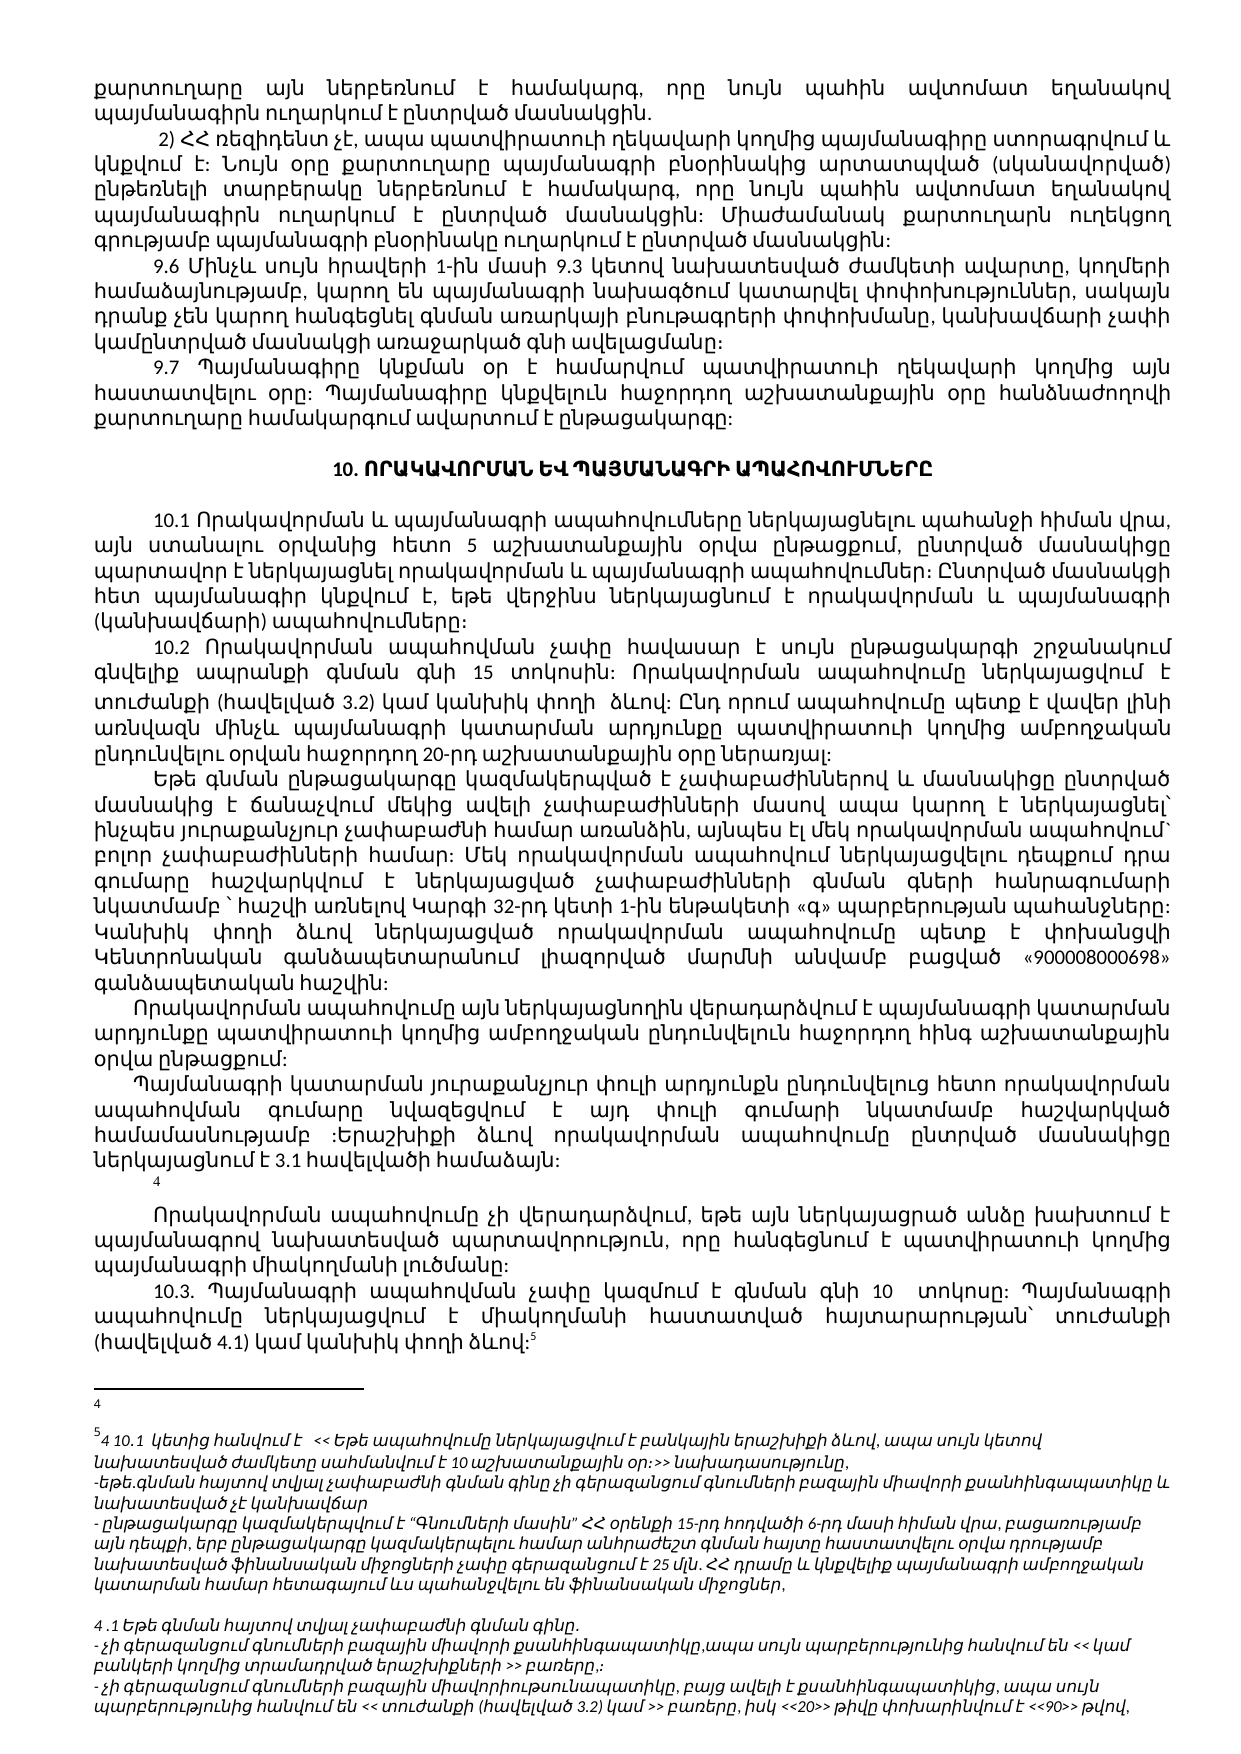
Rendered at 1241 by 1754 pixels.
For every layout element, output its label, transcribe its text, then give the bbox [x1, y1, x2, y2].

text Որակավորման ապահովումը չի վերադարձվում, եթե այն ներկայացրած անձը խախտում է պայմանագրով նախատեսված պարտավորություն, որը հանգեցնում է պատվիրատուի կողմից պայմանագրի միակողմանի լուծմանը: [94, 1202, 1171, 1278]
text Որակավորման ապահովումը այն ներկայացնողին վերադարձվում է պայմանագրի կատարման արդյունքը պատվիրատուի կողմից ամբողջական ընդունվելուն հաջորդող հինգ աշխատանքային օրվա ընթացքում: [94, 995, 1171, 1071]
text 9.6 Մինչև սույն հրավերի 1-ին մասի 9.3 կետով նախատեսված ժամկետի ավարտը, կողմերի համաձայնությամբ, կարող են պայմանագրի նախագծում կատարվել փոփոխություններ, սակայն դրանք չեն կարող հանգեցնել գնման առարկայի բնութագրերի փոփոխմանը, կանխավճարի չափի կամընտրված մասնակցի առաջարկած գնի ավելացմանը։ [94, 253, 1171, 354]
text 9.7 Պայմանագիրը կնքման օր է համարվում պատվիրատուի ղեկավարի կողմից այն հաստատվելու օրը: Պայմանագիրը կնքվելուն հաջորդող աշխատանքային օրը հանձնաժողովի քարտուղարը համակարգում ավարտում է ընթացակարգը: [94, 354, 1171, 431]
text Պայմանագրի կատարման յուրաքանչյուր փուլի արդյունքն ընդունվելուց հետո որակավորման ապահովման գումարը նվազեցվում է այդ փուլի գումարի նկատմամբ հաշվարկված համամասնությամբ :Երաշխիքի ձևով որակավորման ապահովումը ընտրված մասնակիցը ներկայացնում է 3.1 հավելվածի համաձայն: [94, 1071, 1171, 1173]
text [94, 75, 1171, 126]
text Եթե գնման ընթացակարգը կազմակերպված է չափաբաժիններով և մասնակիցը ընտրված մասնակից է ճանաչվում մեկից ավելի չափաբաժինների մասով ապա կարող է ներկայացնել՝ ինչպես յուրաքանչյուր չափաբաժնի համար առանձին, այնպես էլ մեկ որակավորման ապահովում` բոլոր չափաբաժինների համար: Մեկ որակավորման ապահովում ներկայացվելու դեպքում դրա գումարը հաշվարկվում է ներկայացված չափաբաժինների գնման գների հանրագումարի նկատմամբ ՝ հաշվի առնելով Կարգի 32-րդ կետի 1-ին ենթակետի «գ» պարբերության պահանջները: Կանխիկ փողի ձևով ներկայացված որակավորման ապահովումը պետք է փոխանցվի Կենտրոնական գանձապետարանում լիազորված մարմնի անվամբ բացված «900008000698» գանձապետական հաշվին: [94, 766, 1171, 995]
text 10.3. Պայմանագրի ապահովման չափը կազմում է գնման գնի 10 տոկոսը: Պայմանագրի ապահովումը ներկայացվում է միակողմանի հաստատված հայտարարության՝ տուժանքի (հավելված 4.1) կամ կանխիկ փողի ձևով: [94, 1278, 1171, 1354]
text 10. ՈՐԱԿԱՎՈՐՄԱՆ ԵՎ ՊԱՅՄԱՆԱԳՐԻ ԱՊԱՀՈՎՈՒՄՆԵՐԸ [94, 456, 1171, 482]
text 2) ՀՀ ռեզիդենտ չէ, ապա պատվիրատուի ղեկավարի կողմից պայմանագիրը ստորագրվում և կնքվում է: Նույն օրը քարտուղարը պայմանագրի բնօրինակից արտատպված (սկանավորված) ընթեռնելի տարբերակը ներբեռնում է համակարգ, որը նույն պահին ավտոմատ եղանակով պայմանագիրն ուղարկում է ընտրված մասնակցին: Միաժամանակ քարտուղարն ուղեկցող գրությամբ պայմանագրի բնօրինակը ուղարկում է ընտրված մասնակցին: [94, 126, 1171, 253]
text 10.2 Որակավորման ապահովման չափը հավասար է սույն ընթացակարգի շրջանակում գնվելիք ապրանքի գնման գնի 15 տոկոսին: Որակավորման ապահովումը ներկայացվում է տուժանքի (հավելված 3.2) կամ կանխիկ փողի ձևով: Ընդ որում ապահովումը պետք է վավեր լինի առնվազն մինչև պայմանագրի կատարման արդյունքը պատվիրատուի կողմից ամբողջական ընդունվելու օրվան հաջորդող 20-րդ աշխատանքային օրը ներառյալ: [94, 634, 1171, 766]
text 10.1 Որակավորման և պայմանագրի ապահովումները ներկայացնելու պահանջի հիման վրա, այն ստանալու օրվանից հետո 5 աշխատանքային օրվա ընթացքում, ընտրված մասնակիցը պարտավոր է ներկայացնել որակավորման և պայմանագրի ապահովումներ։ Ընտրված մասնակցի հետ պայմանագիր կնքվում է, եթե վերջինս ներկայացնում է որակավորման և պայմանագրի (կանխավճարի) ապահովումները։ [94, 507, 1171, 634]
